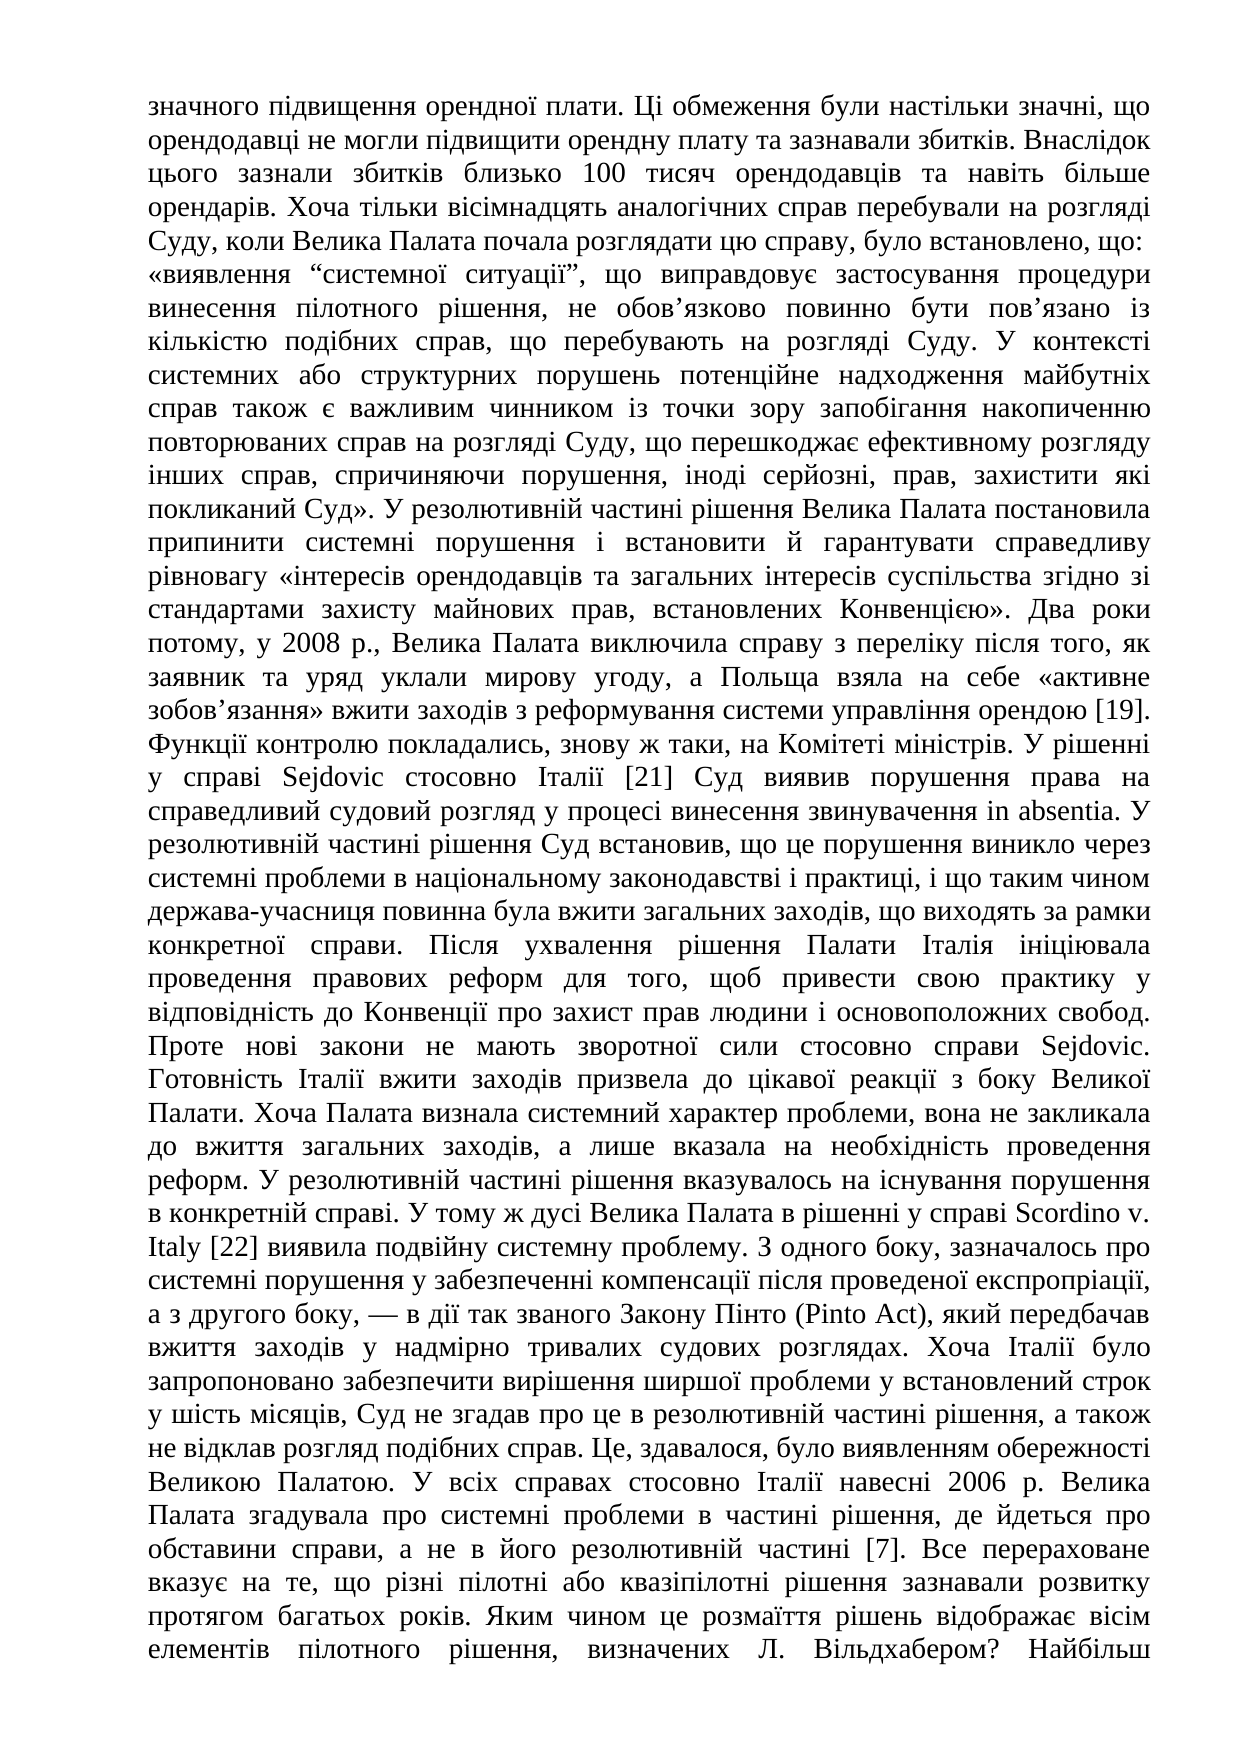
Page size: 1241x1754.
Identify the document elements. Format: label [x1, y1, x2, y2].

text [148, 256, 1152, 1665]
text [148, 88, 1152, 256]
